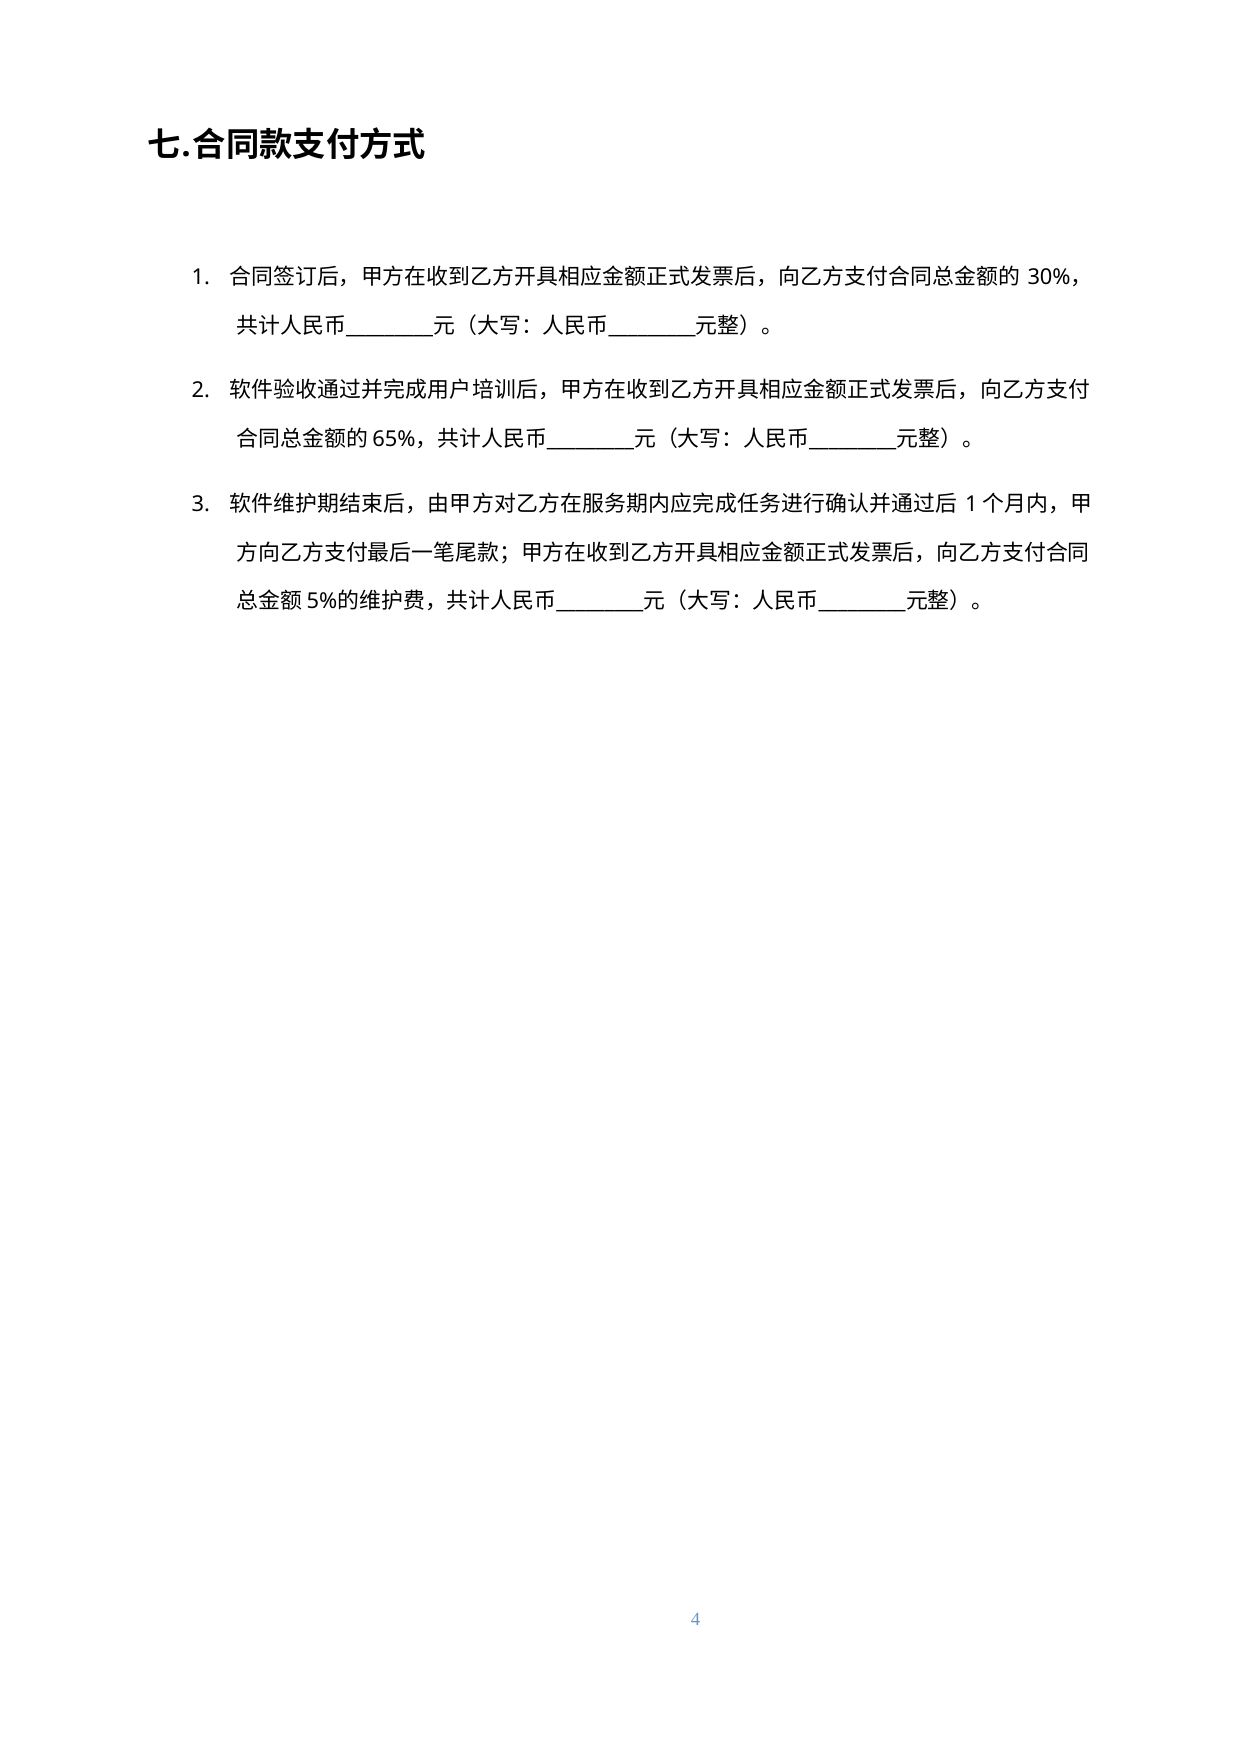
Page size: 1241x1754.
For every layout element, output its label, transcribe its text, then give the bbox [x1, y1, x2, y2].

list 软件验收通过并完成用户培训后，甲方在收到乙方开具相应金额正式发票后，向乙方支付合同总金额的65%，共计人民币_________元（大写：人民币_________元整）。 [191, 372, 1092, 453]
subtitle 合同款支付方式 [148, 109, 1092, 174]
list 合同签订后，甲方在收到乙方开具相应金额正式发票后，向乙方支付合同总金额的30%，共计人民币_________元（大写：人民币_________元整）。 [191, 259, 1092, 340]
list 软件维护期结束后，由甲方对乙方在服务期内应完成任务进行确认并通过后1个月内，甲方向乙方支付最后一笔尾款；甲方在收到乙方开具相应金额正式发票后，向乙方支付合同总金额5%的维护费，共计人民币_________元（大写：人民币_________元整）。 [191, 486, 1092, 616]
